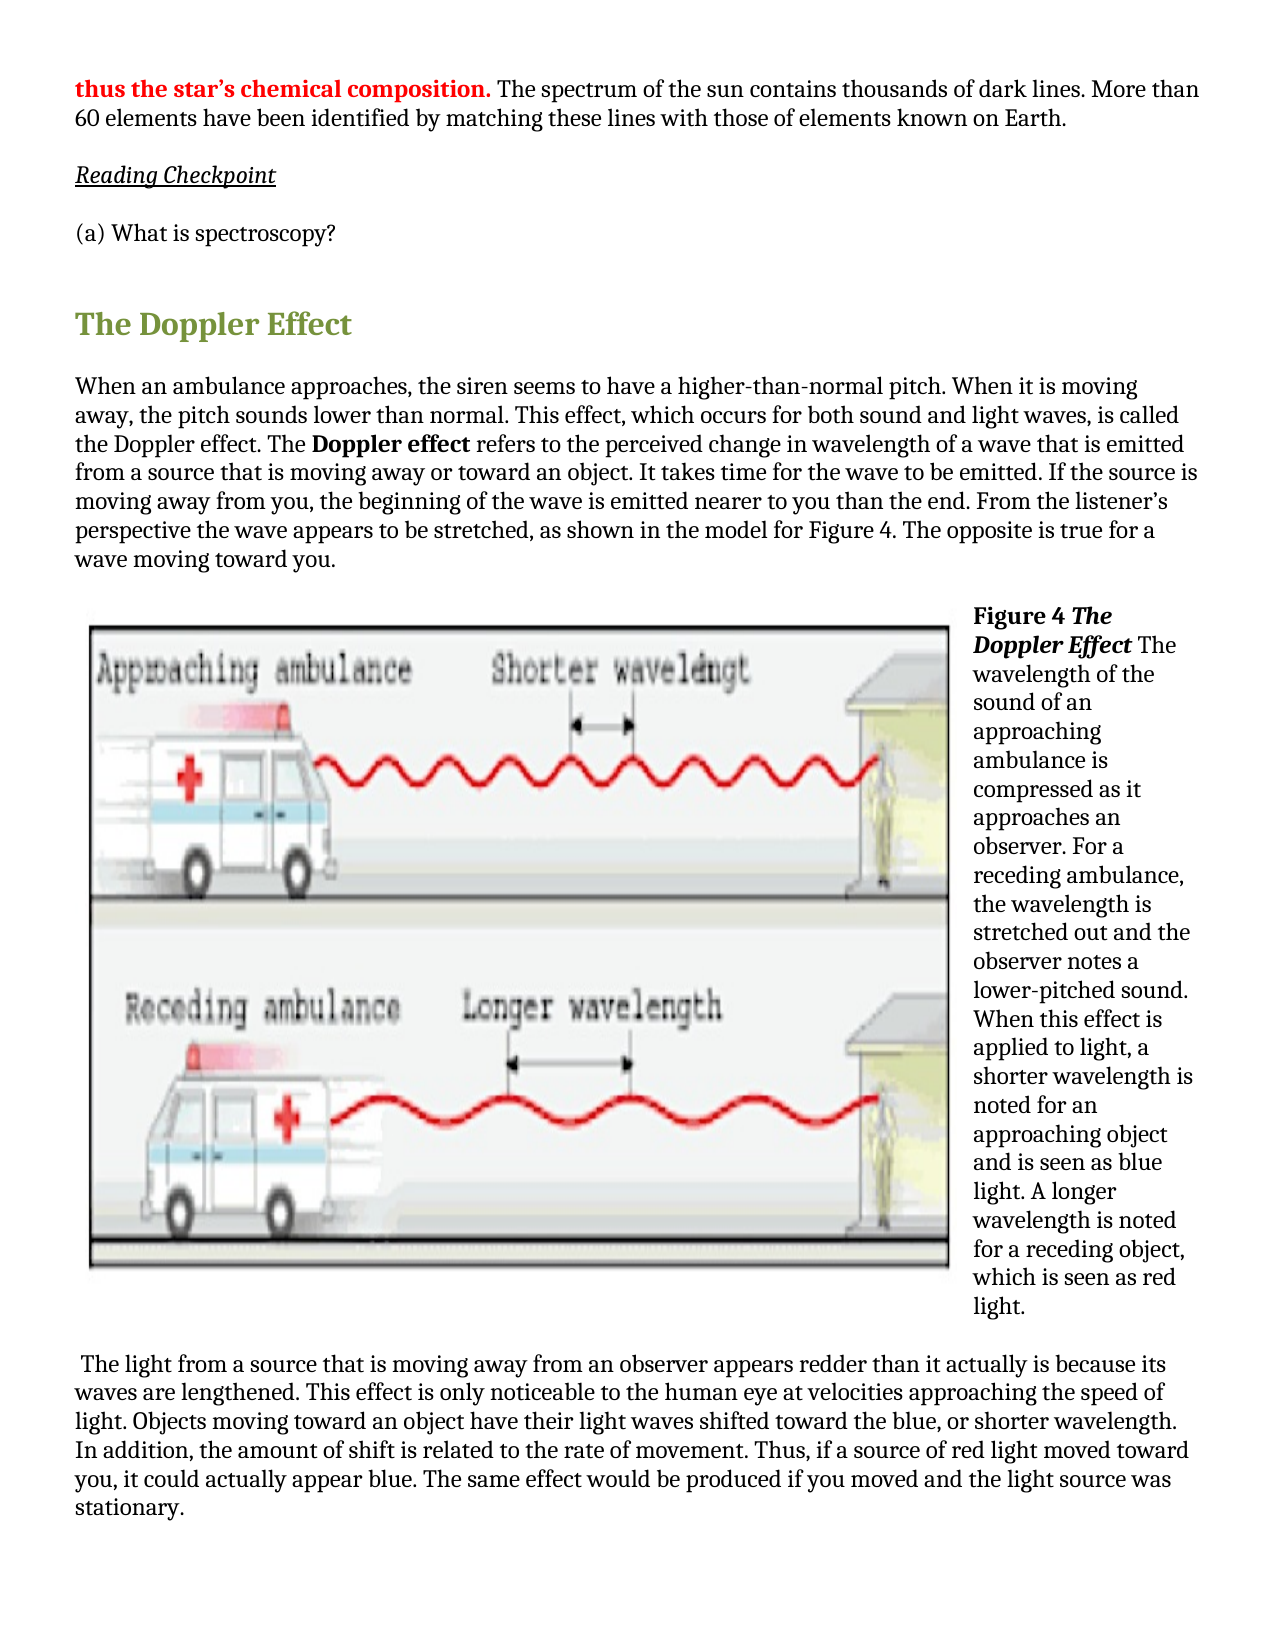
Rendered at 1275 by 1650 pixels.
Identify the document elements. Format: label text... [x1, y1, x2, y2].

text Reading Checkpoint [75, 161, 1200, 190]
text The Doppler Effect [75, 305, 1200, 343]
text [75, 75, 1200, 132]
text (a) What is spectroscopy? [75, 219, 1200, 247]
text Figure 4 The Doppler Effect The wavelength of the sound of an approaching ambulance is compressed as it approaches an observer. For a receding ambulance, the wavelength is stretched out and the observer notes a lower-pitched sound. When this effect is applied to light, a shorter wavelength is noted for an approaching object and is seen as blue light. A longer wavelength is noted for a receding object, which is seen as red light. [957, 602, 1200, 1321]
text The light from a source that is moving away from an observer appears redder than it actually is because its waves are lengthened. This effect is only noticeable to the human eye at velocities approaching the speed of light. Objects moving toward an object have their light waves shifted toward the blue, or shorter wavelength. In addition, the amount of shift is related to the rate of movement. Thus, if a source of red light moved toward you, it could actually appear blue. The same effect would be produced if you moved and the light source was stationary. [75, 1349, 1200, 1522]
text When an ambulance approaches, the siren seems to have a higher-than-normal pitch. When it is moving away, the pitch sounds lower than normal. This effect, which occurs for both sound and light waves, is called the Doppler effect. The Doppler effect refers to the perceived change in wavelength of a wave that is emitted from a source that is moving away or toward an object. It takes time for the wave to be emitted. If the source is moving away from you, the beginning of the wave is emitted nearer to you than the end. From the listener’s perspective the wave appears to be stretched, as shown in the model for Figure 4. The opposite is true for a wave moving toward you. [75, 372, 1200, 573]
picture [75, 591, 957, 1323]
